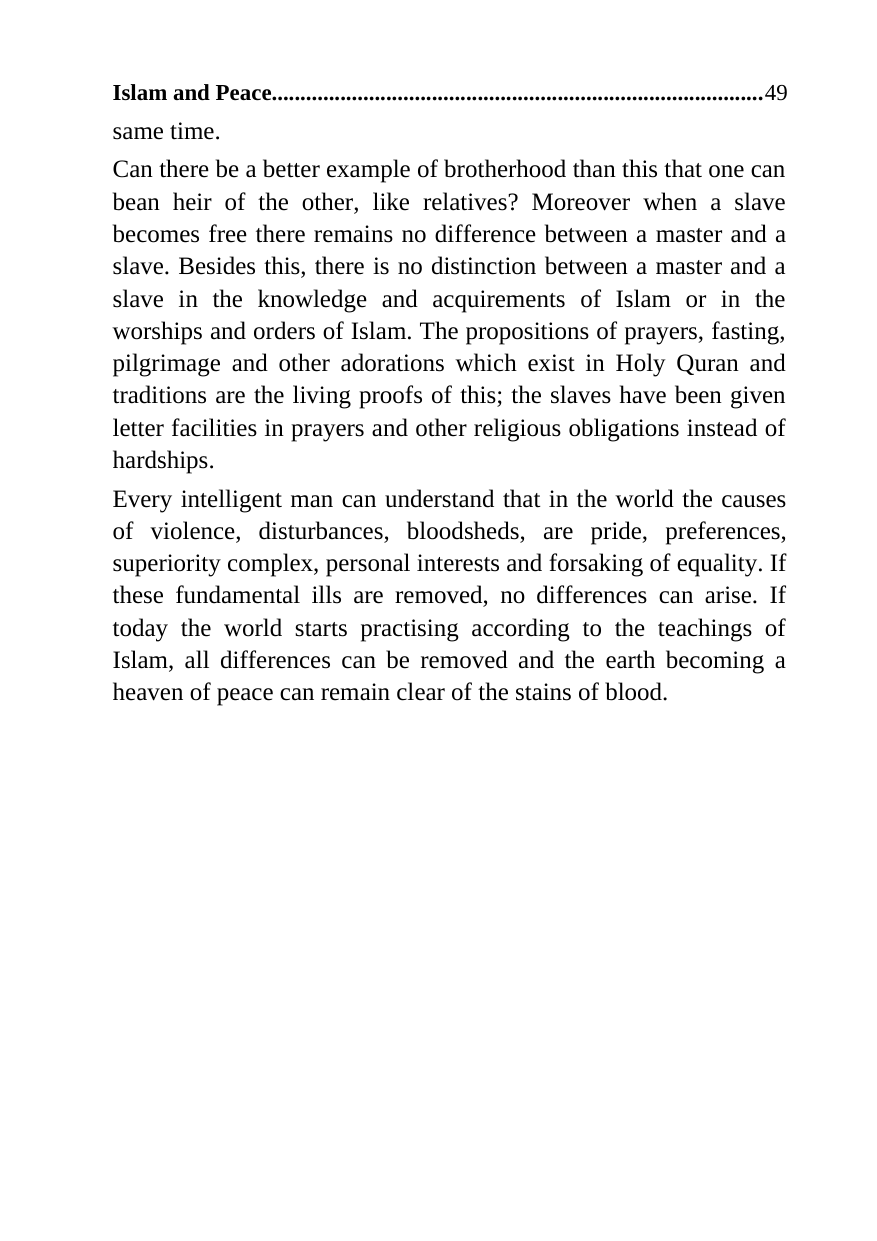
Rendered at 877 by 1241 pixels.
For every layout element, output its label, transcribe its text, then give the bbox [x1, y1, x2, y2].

text Can there be a better example of brotherhood than this that one can bean heir of the other, like relatives? Moreover when a slave becomes free there remains no difference between a master and a slave. Besides this, there is no distinction between a master and a slave in the knowledge and acquirements of Islam or in the worships and orders of Islam. The propositions of prayers, fasting, pilgrimage and other adorations which exist in Holy Quran and traditions are the living proofs of this; the slaves have been given letter facilities in prayers and other religious obligations instead of hardships. [112, 152, 787, 475]
text Every intelligent man can understand that in the world the causes of violence, disturbances, bloodsheds, are pride, preferences, superiority complex, personal interests and forsaking of equality. If these fundamental ills are removed, no differences can arise. If today the world starts practising according to the teachings of Islam, all differences can be removed and the earth becoming a heaven of peace can remain clear of the stains of blood. [112, 481, 787, 707]
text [112, 113, 787, 146]
